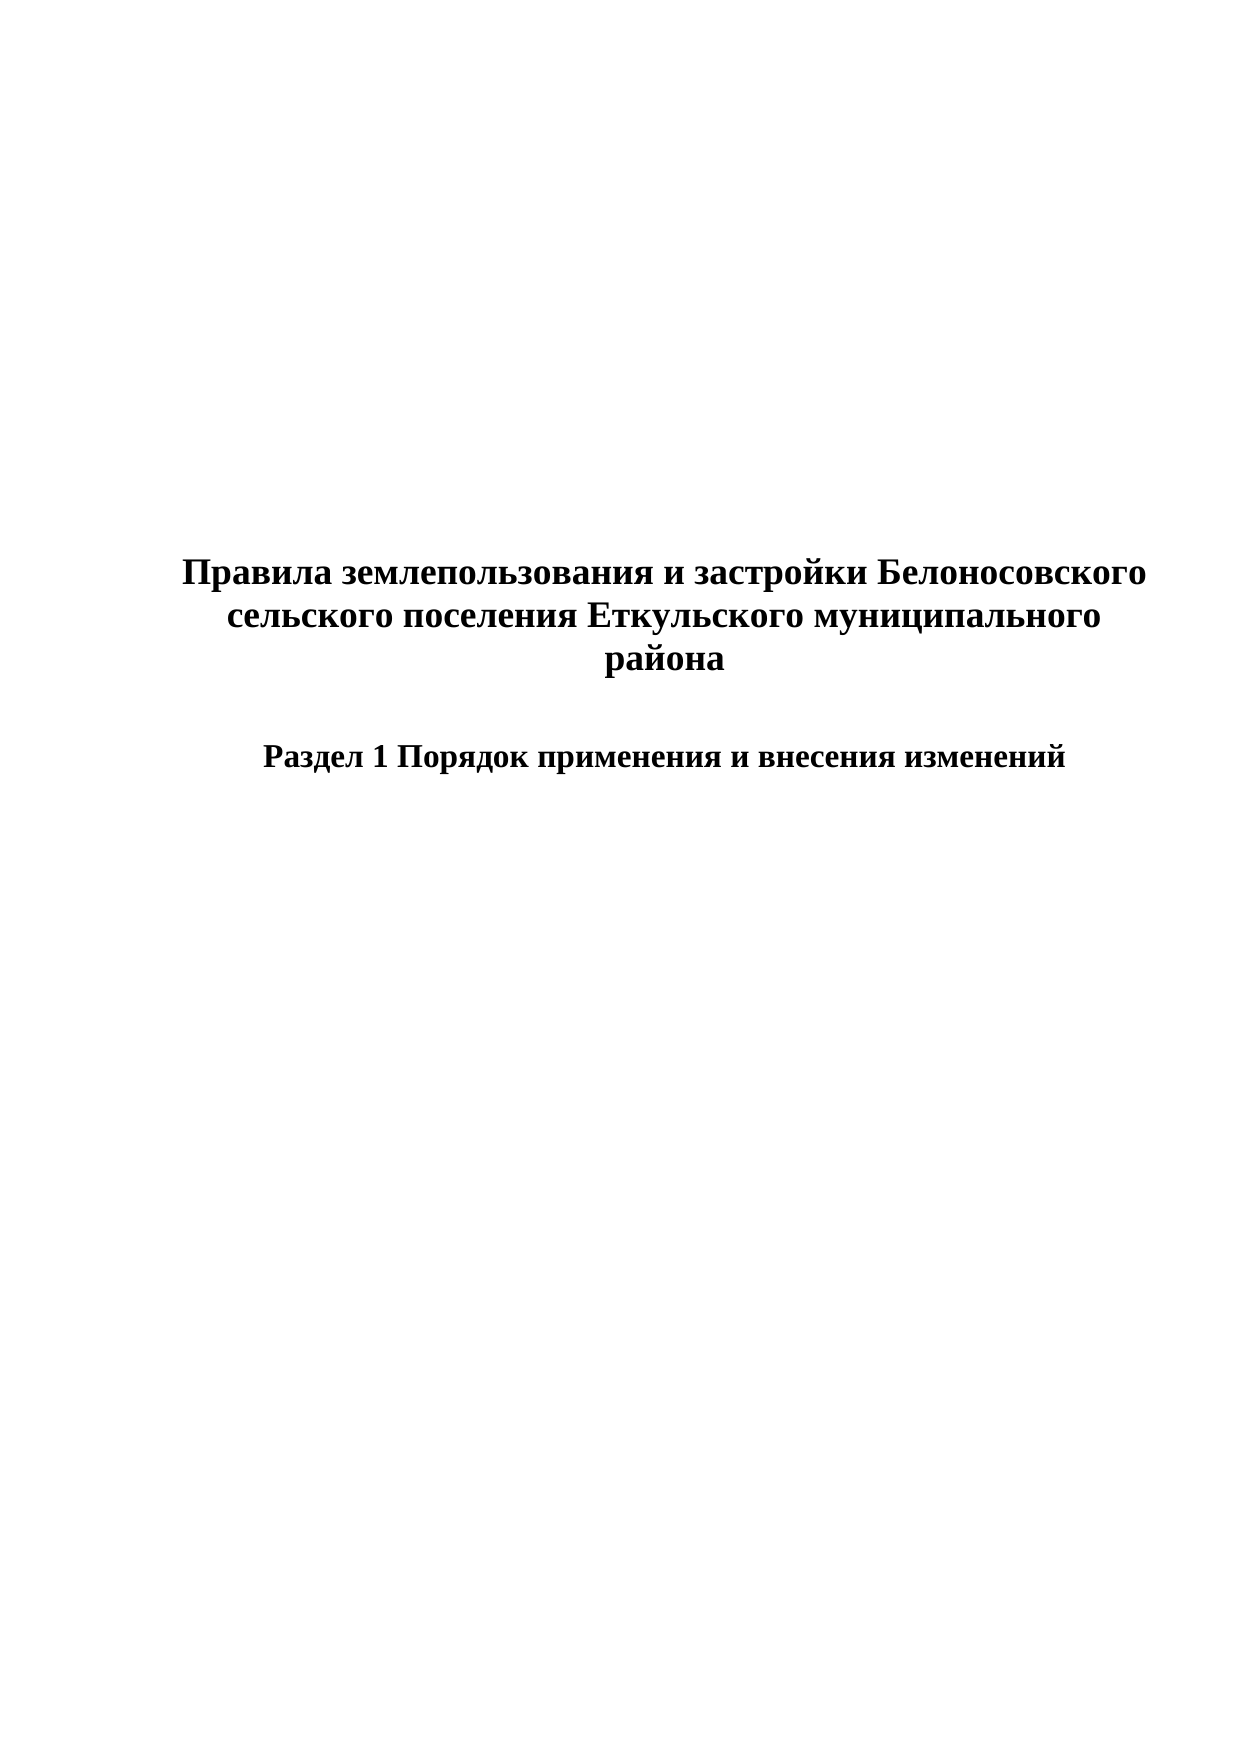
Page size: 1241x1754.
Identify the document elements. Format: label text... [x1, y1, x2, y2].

text Раздел 1 Порядок применения и внесения изменений [177, 736, 1152, 774]
text Правила землепользования и застройки Белоносовского сельского поселения Еткульского муниципального района [177, 549, 1152, 679]
